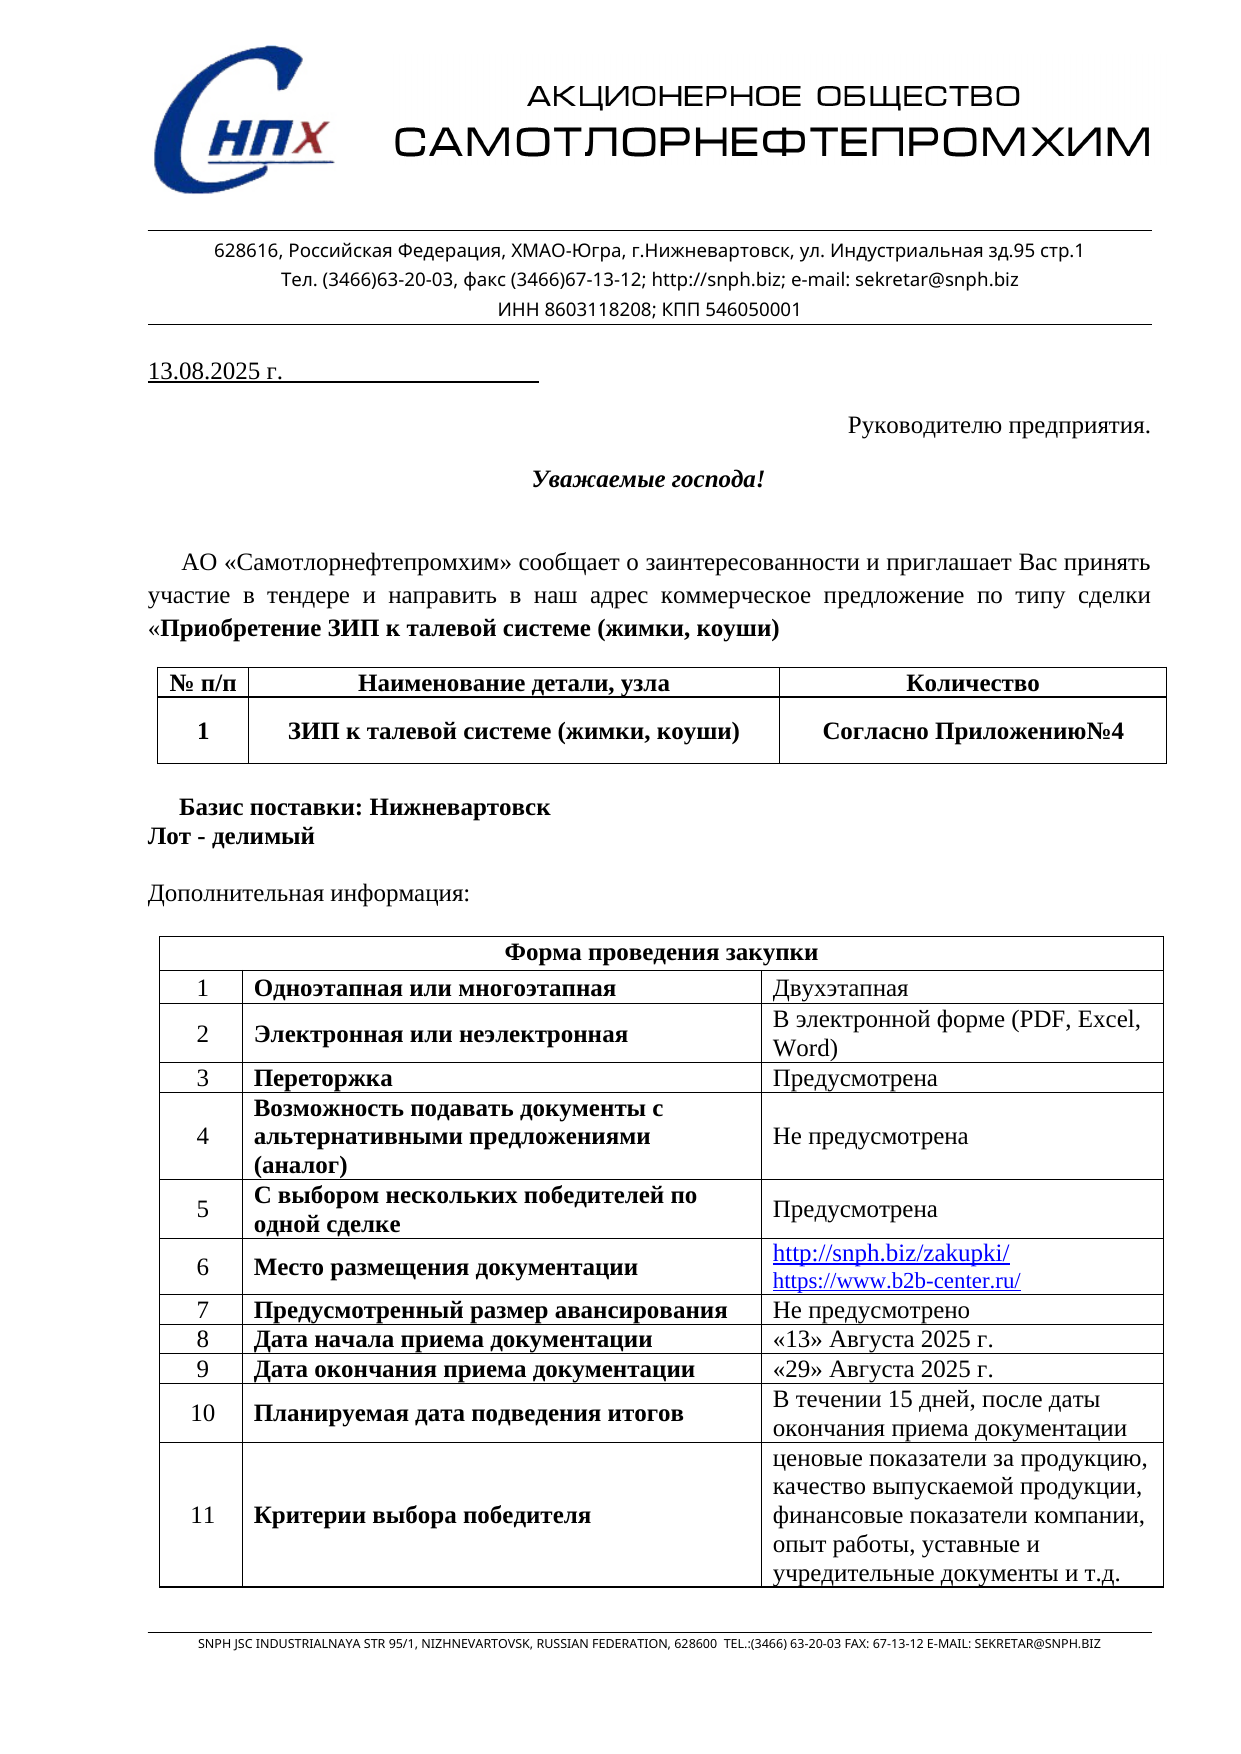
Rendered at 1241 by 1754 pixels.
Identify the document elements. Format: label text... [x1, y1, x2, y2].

table_cell ценовые показатели за продукцию, качество выпускаемой продукции, финансовые показатели компании, опыт работы, уставные и учредительные документы и т.д. [762, 1443, 1163, 1586]
table_cell «29» Августа 2025 г. [762, 1354, 1163, 1383]
table_cell 2 [160, 1004, 242, 1062]
table_cell Переторжка [243, 1063, 761, 1092]
table_cell http://snph.biz/zakupki/ https://www.b2b-center.ru/ [762, 1239, 1163, 1294]
table_cell Согласно Приложению№4 [780, 698, 1166, 763]
table_cell 6 [160, 1239, 242, 1294]
text Базис поставки: Нижневартовск [148, 792, 1152, 821]
table_header Наименование детали, узла [249, 668, 779, 696]
text АО «Самотлорнефтепромхим» сообщает о заинтересованности и приглашает Вас принять участие в тендере и направить в наш адрес коммерческое предложение по типу сделки «Приобретение ЗИП к талевой системе (жимки, коуши) [148, 547, 1152, 642]
table_cell Критерии выбора победителя [243, 1443, 761, 1586]
table_cell Предусмотрена [762, 1063, 1163, 1092]
table_cell 1 [158, 698, 248, 763]
table_cell Предусмотрена [762, 1180, 1163, 1237]
text Уважаемые господа! [148, 464, 1152, 493]
table_cell Двухэтапная [762, 971, 1163, 1003]
table_cell 9 [160, 1354, 242, 1383]
table_cell 7 [160, 1295, 242, 1323]
table_cell 10 [160, 1384, 242, 1442]
text Лот - делимый [148, 821, 1152, 850]
table_cell В электронной форме (PDF, Excel, Word) [762, 1004, 1163, 1062]
text 13.08.2025 г. [148, 356, 1152, 385]
table_cell 5 [160, 1180, 242, 1237]
table_cell Место размещения документации [243, 1239, 761, 1294]
table_cell Не предусмотрено [762, 1295, 1163, 1323]
table_cell С выбором нескольких победителей по одной сделке [243, 1180, 761, 1237]
table_cell 8 [160, 1325, 242, 1353]
picture [387, 54, 1167, 165]
table_cell В течении 15 дней, после даты окончания приема документации [762, 1384, 1163, 1442]
table_cell Дата начала приема документации [243, 1325, 761, 1353]
table_cell «13» Августа 2025 г. [762, 1325, 1163, 1353]
table_cell 11 [160, 1443, 242, 1586]
table_cell Не предусмотрена [762, 1093, 1163, 1179]
table_cell Предусмотренный размер авансирования [243, 1295, 761, 1323]
table_header № п/п [158, 668, 248, 696]
table_cell Возможность подавать документы с альтернативными предложениями (аналог) [243, 1093, 761, 1179]
table_cell 3 [160, 1063, 242, 1092]
table_cell Электронная или неэлектронная [243, 1004, 761, 1062]
table_cell Планируемая дата подведения итогов [243, 1384, 761, 1442]
text Руководителю предприятия. [148, 410, 1152, 439]
table_cell 1 [160, 971, 242, 1003]
table_cell 4 [160, 1093, 242, 1179]
picture [152, 45, 337, 196]
table_cell Дата окончания приема документации [243, 1354, 761, 1383]
table_header Форма проведения закупки [160, 937, 1163, 970]
table_cell Одноэтапная или многоэтапная [243, 971, 761, 1003]
table_cell ЗИП к талевой системе (жимки, коуши) [249, 698, 779, 763]
text Дополнительная информация: [148, 878, 1152, 907]
table_header Количество [780, 668, 1166, 696]
